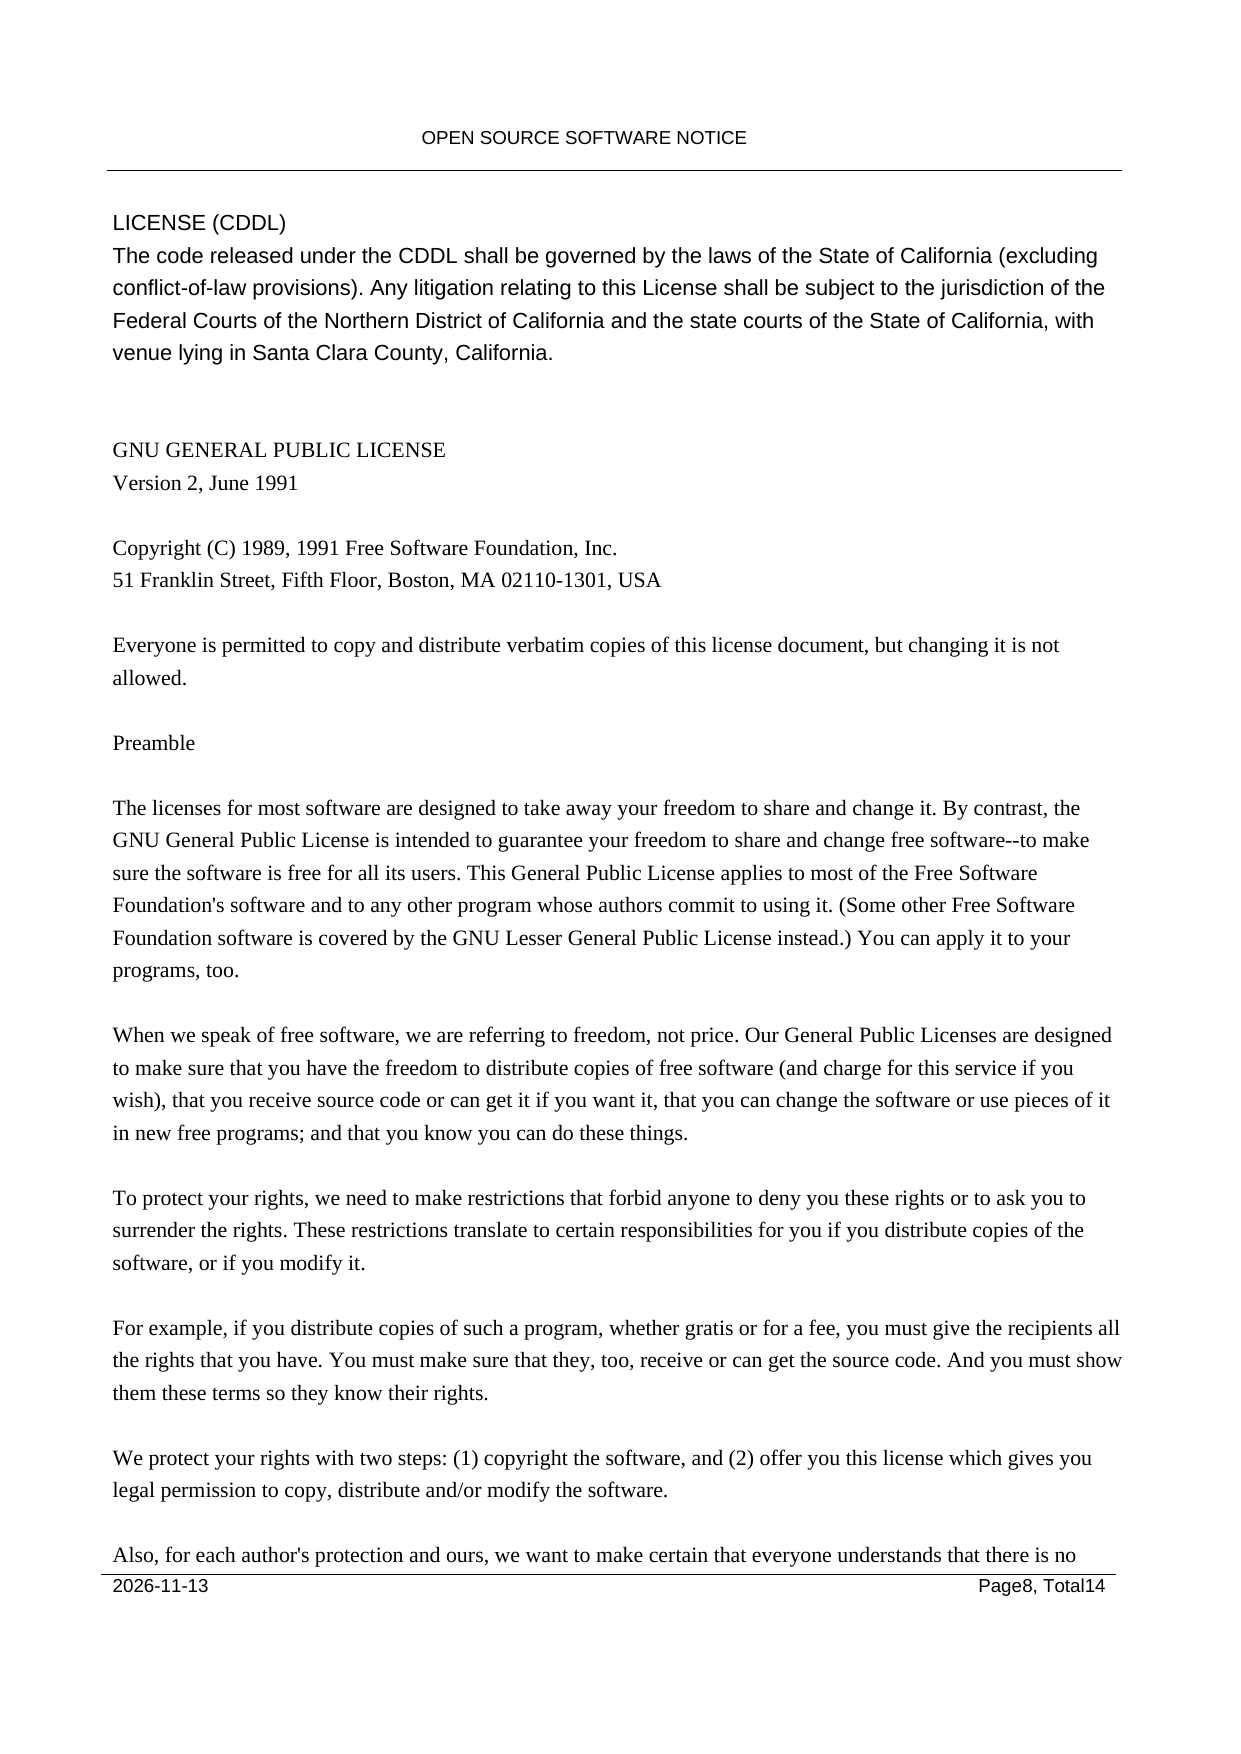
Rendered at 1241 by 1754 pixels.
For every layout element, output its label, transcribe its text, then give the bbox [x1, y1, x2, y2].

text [112, 1539, 1128, 1571]
text We protect your rights with two steps: (1) copyright the software, and (2) offer you this license which gives you legal permission to copy, distribute and/or modify the software. [112, 1441, 1128, 1506]
text For example, if you distribute copies of such a program, whether gratis or for a fee, you must give the recipients all the rights that you have. You must make sure that they, too, receive or can get the source code. And you must show them these terms so they know their rights. [112, 1311, 1128, 1409]
text To protect your rights, we need to make restrictions that forbid anyone to deny you these rights or to ask you to surrender the rights. These restrictions translate to certain responsibilities for you if you distribute copies of the software, or if you modify it. [112, 1181, 1128, 1279]
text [112, 206, 1128, 239]
text The code released under the CDDL shall be governed by the laws of the State of California (excluding conflict-of-law provisions). Any litigation relating to this License shall be subject to the jurisdiction of the Federal Courts of the Northern District of California and the state courts of the State of California, with venue lying in Santa Clara County, California. [112, 239, 1128, 369]
text GNU GENERAL PUBLIC LICENSE [112, 401, 1128, 466]
text When we speak of free software, we are referring to freedom, not price. Our General Public Licenses are designed to make sure that you have the freedom to distribute copies of free software (and charge for this service if you wish), that you receive source code or can get it if you want it, that you can change the software or use pieces of it in new free programs; and that you know you can do these things. [112, 1019, 1128, 1149]
text Version 2, June 1991 [112, 466, 1128, 499]
text 51 Franklin Street, Fifth Floor, Boston, MA 02110-1301, USA [112, 564, 1128, 596]
text The licenses for most software are designed to take away your freedom to share and change it. By contrast, the GNU General Public License is intended to guarantee your freedom to share and change free software--to make sure the software is free for all its users. This General Public License applies to most of the Free Software Foundation's software and to any other program whose authors commit to using it. (Some other Free Software Foundation software is covered by the GNU Lesser General Public License instead.) You can apply it to your programs, too. [112, 791, 1128, 986]
text Copyright (C) 1989, 1991 Free Software Foundation, Inc. [112, 531, 1128, 564]
text Preamble [112, 726, 1128, 759]
text Everyone is permitted to copy and distribute verbatim copies of this license document, but changing it is not allowed. [112, 629, 1128, 694]
